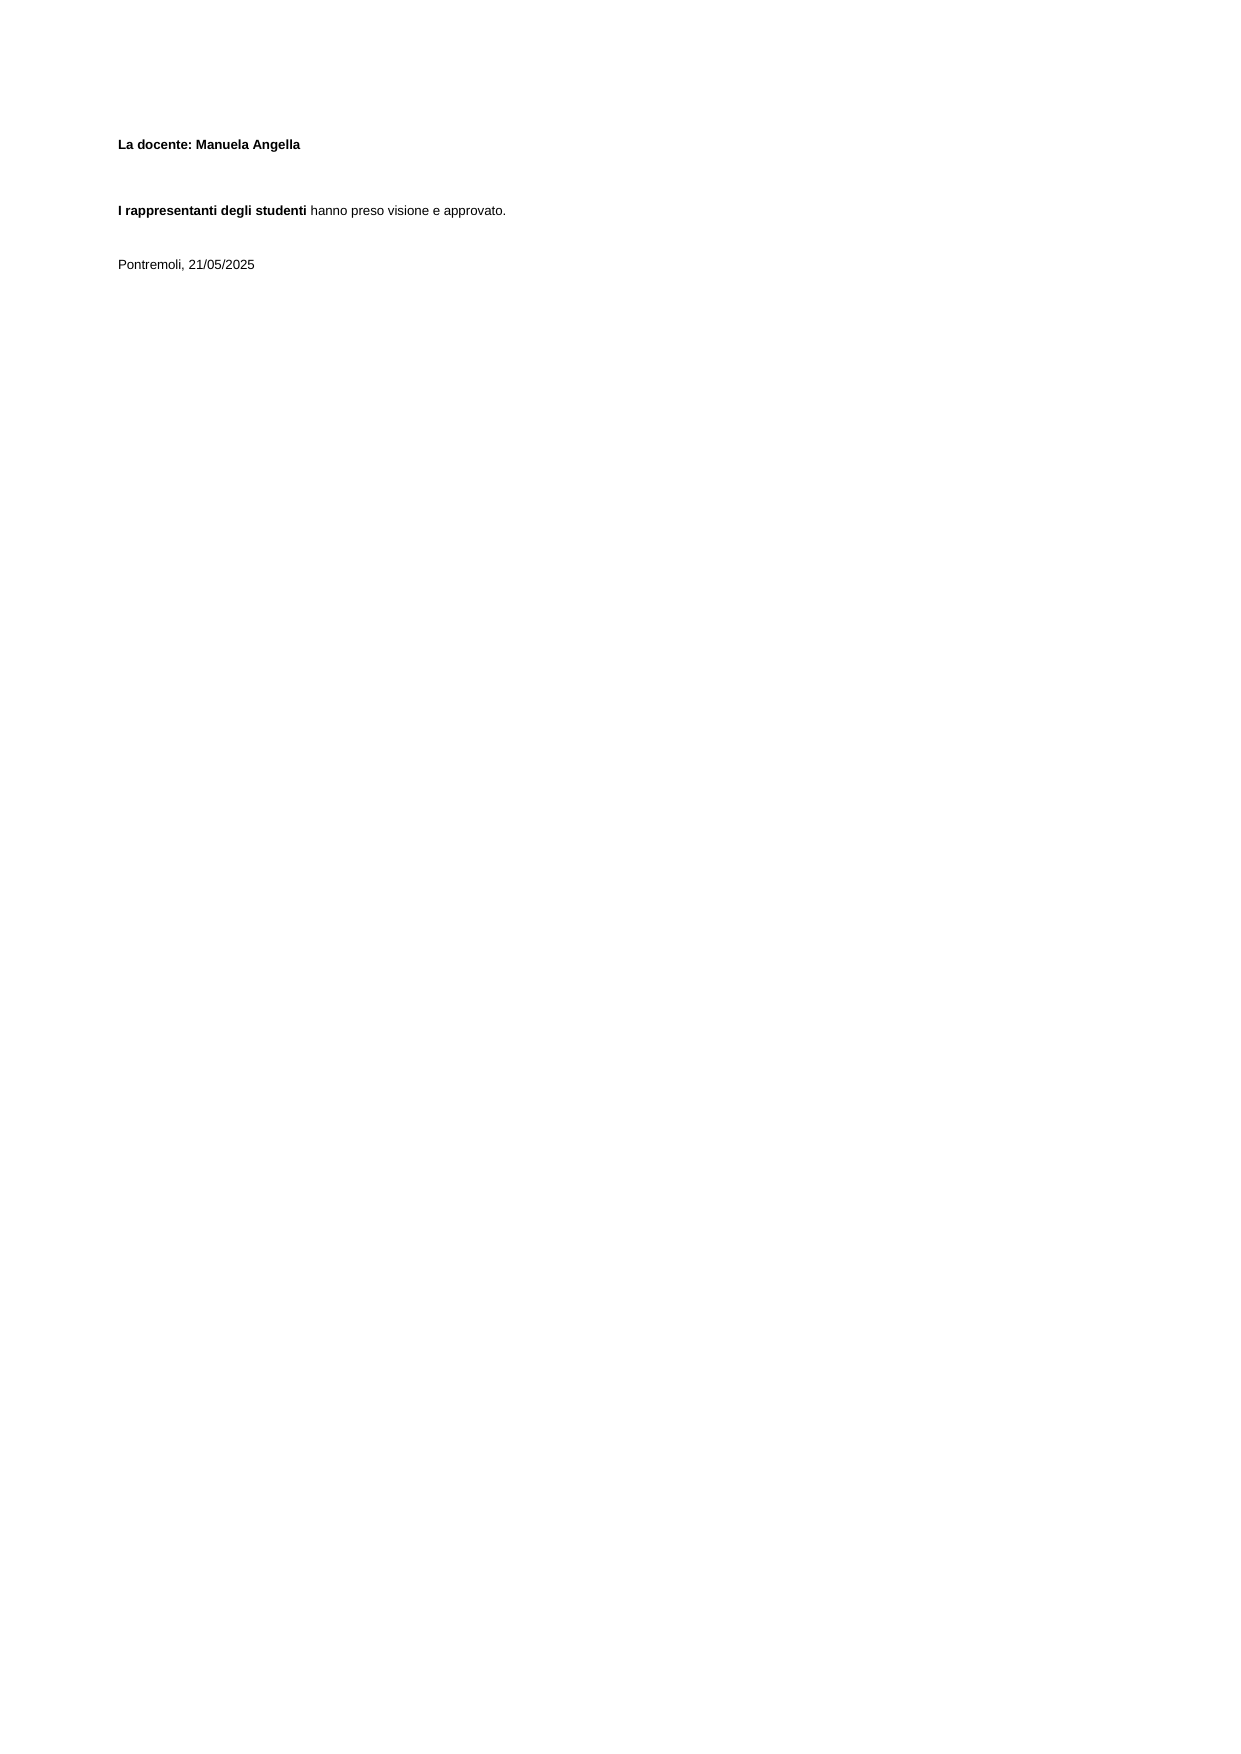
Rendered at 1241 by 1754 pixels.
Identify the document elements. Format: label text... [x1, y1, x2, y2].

text Pontremoli, 21/05/2025 [118, 246, 1122, 272]
text I rappresentanti degli studenti hanno preso visione e approvato. [118, 192, 1122, 218]
text La docente: Manuela Angella [118, 126, 1122, 153]
